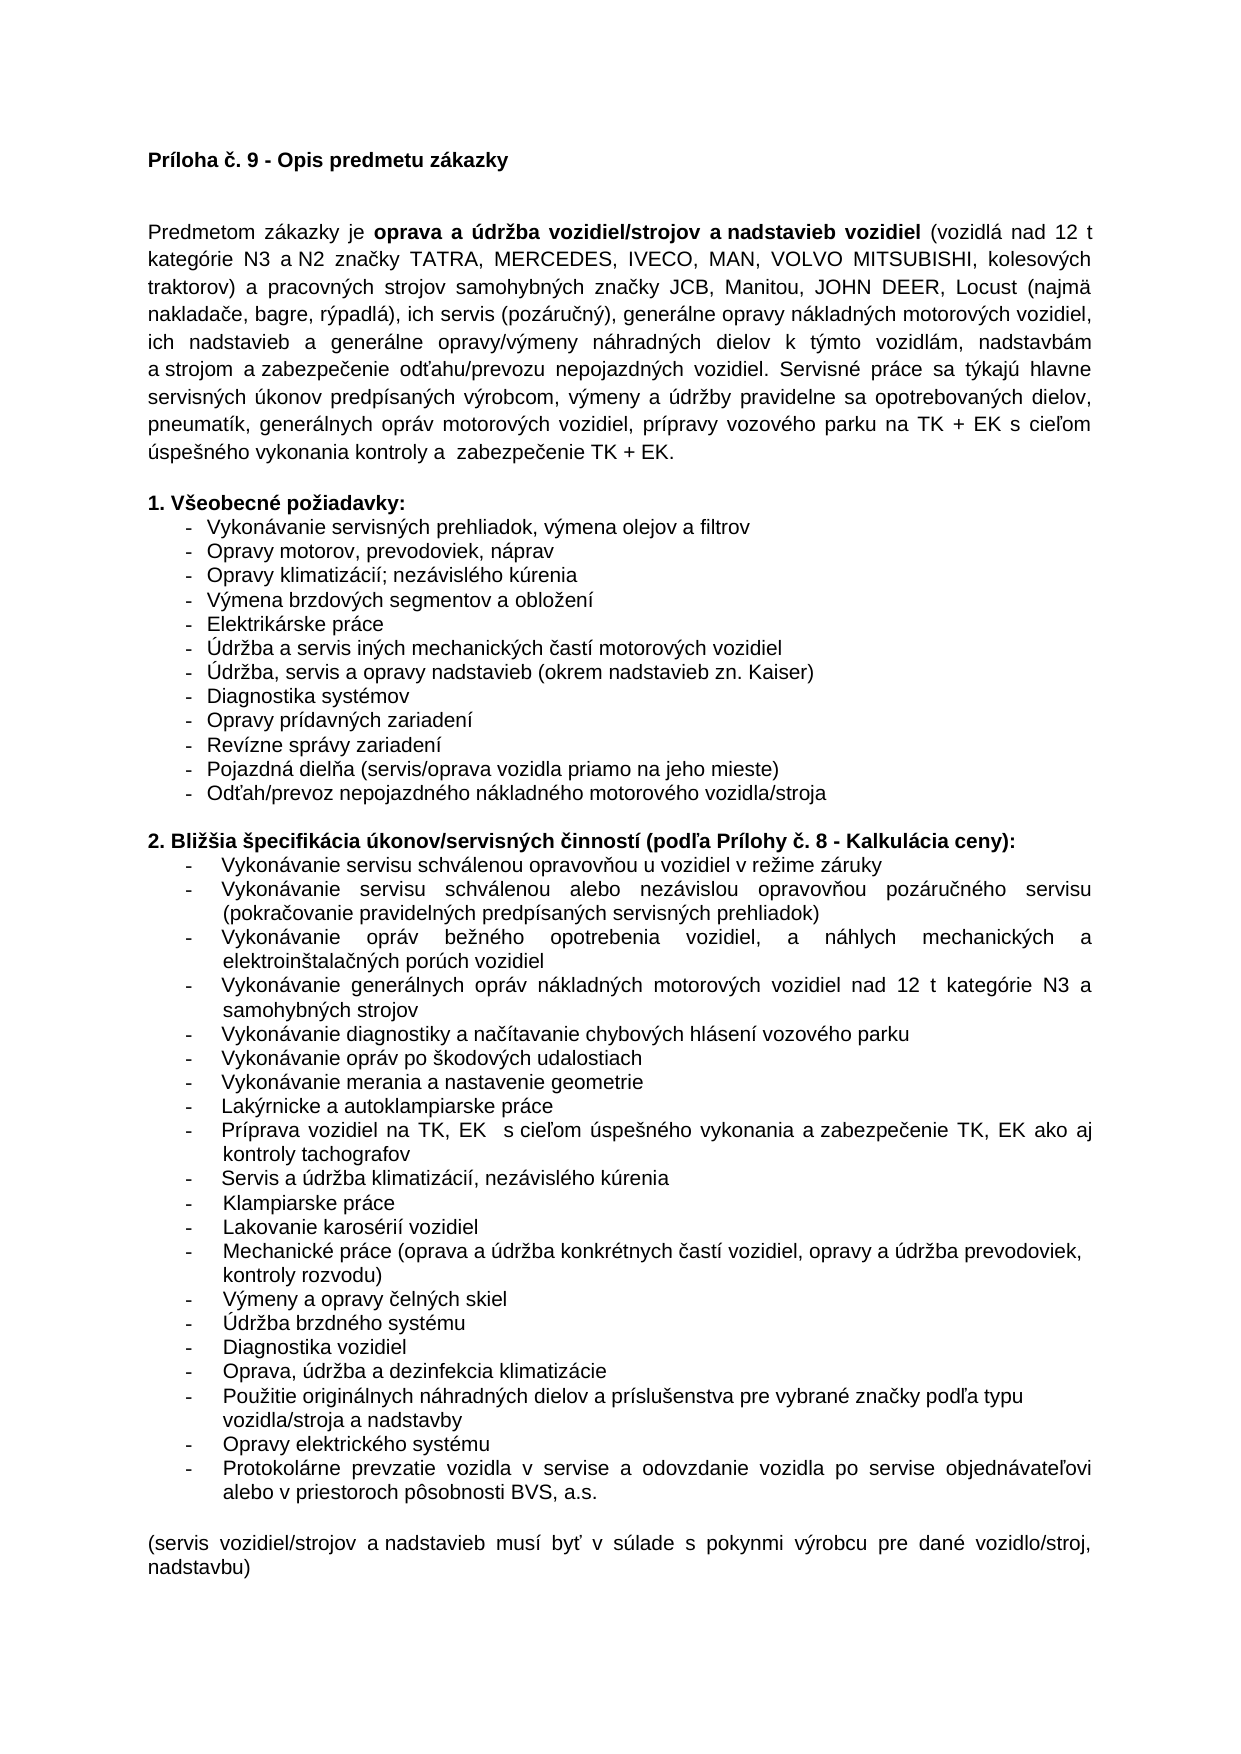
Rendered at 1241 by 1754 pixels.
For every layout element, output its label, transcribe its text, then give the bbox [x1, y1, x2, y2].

list Opravy klimatizácií; nezávislého kúrenia [185, 563, 1093, 587]
list Elektrikárske práce [185, 612, 1093, 636]
list Lakýrnicke a autoklampiarske práce [185, 1094, 1093, 1118]
text 1. Všeobecné požiadavky: [148, 491, 1093, 515]
list Príprava vozidiel na TK, EK s cieľom úspešného vykonania a zabezpečenie TK, EK ako aj kontroly tachografov [185, 1118, 1093, 1166]
list Mechanické práce (oprava a údržba konkrétnych častí vozidiel, opravy a údržba prevodoviek, kontroly rozvodu) [185, 1239, 1093, 1287]
list Opravy elektrického systému [185, 1432, 1093, 1456]
list Lakovanie karosérií vozidiel [185, 1214, 1093, 1239]
list Vykonávanie diagnostiky a načítavanie chybových hlásení vozového parku [185, 1021, 1093, 1046]
list Diagnostika vozidiel [185, 1335, 1093, 1359]
text Príloha č. 9 - Opis predmetu zákazky [148, 148, 1093, 172]
list Vykonávanie servisu schválenou alebo nezávislou opravovňou pozáručného servisu (pokračovanie pravidelných predpísaných servisných prehliadok) [185, 877, 1093, 925]
list Pojazdná dielňa (servis/oprava vozidla priamo na jeho mieste) [185, 757, 1093, 781]
text Predmetom zákazky je oprava a údržba vozidiel/strojov a nadstavieb vozidiel (vozidlá nad 12 t kategórie N3 a N2 značky TATRA, MERCEDES, IVECO, MAN, VOLVO MITSUBISHI, kolesových traktorov) a pracovných strojov samohybných značky JCB, Manitou, JOHN DEER, Locust (najmä nakladače, bagre, rýpadlá), ich servis (pozáručný), generálne opravy nákladných motorových vozidiel, ich nadstavieb a generálne opravy/výmeny náhradných dielov k týmto vozidlám, nadstavbám a strojom a zabezpečenie odťahu/prevozu nepojazdných vozidiel. Servisné práce sa týkajú hlavne servisných úkonov predpísaných výrobcom, výmeny a údržby pravidelne sa opotrebovaných dielov, pneumatík, generálnych opráv motorových vozidiel, prípravy vozového parku na TK + EK s cieľom úspešného vykonania kontroly a zabezpečenie TK + EK. [148, 219, 1093, 463]
list Vykonávanie merania a nastavenie geometrie [185, 1070, 1093, 1094]
list Oprava, údržba a dezinfekcia klimatizácie [185, 1359, 1093, 1383]
list Diagnostika systémov [185, 684, 1093, 708]
text 2. Bližšia špecifikácia úkonov/servisných činností (podľa Prílohy č. 8 - Kalkulácia ceny): [148, 829, 1093, 853]
list Vykonávanie servisu schválenou opravovňou u vozidiel v režime záruky [185, 853, 1093, 877]
list Protokolárne prevzatie vozidla v servise a odovzdanie vozidla po servise objednávateľovi alebo v priestoroch pôsobnosti BVS, a.s. [185, 1456, 1093, 1504]
list Vykonávanie generálnych opráv nákladných motorových vozidiel nad 12 t kategórie N3 a samohybných strojov [185, 973, 1093, 1021]
list Revízne správy zariadení [185, 732, 1093, 757]
list Výmeny a opravy čelných skiel [185, 1287, 1093, 1311]
list Vykonávanie servisných prehliadok, výmena olejov a filtrov [185, 515, 1093, 539]
list Opravy prídavných zariadení [185, 708, 1093, 732]
text (servis vozidiel/strojov a nadstavieb musí byť v súlade s pokynmi výrobcu pre dané vozidlo/stroj, nadstavbu) [148, 1531, 1093, 1579]
list Klampiarske práce [185, 1190, 1093, 1214]
list Použitie originálnych náhradných dielov a príslušenstva pre vybrané značky podľa typu vozidla/stroja a nadstavby [185, 1383, 1093, 1432]
list Servis a údržba klimatizácií, nezávislého kúrenia [185, 1166, 1093, 1190]
list Údržba a servis iných mechanických častí motorových vozidiel [185, 636, 1093, 660]
list Vykonávanie opráv bežného opotrebenia vozidiel, a náhlych mechanických a elektroinštalačných porúch vozidiel [185, 925, 1093, 973]
list Odťah/prevoz nepojazdného nákladného motorového vozidla/stroja [185, 781, 1093, 805]
list Vykonávanie opráv po škodových udalostiach [185, 1046, 1093, 1070]
list Výmena brzdových segmentov a obložení [185, 587, 1093, 612]
list Údržba brzdného systému [185, 1311, 1093, 1335]
list Opravy motorov, prevodoviek, náprav [185, 539, 1093, 563]
list Údržba, servis a opravy nadstavieb (okrem nadstavieb zn. Kaiser) [185, 660, 1093, 684]
